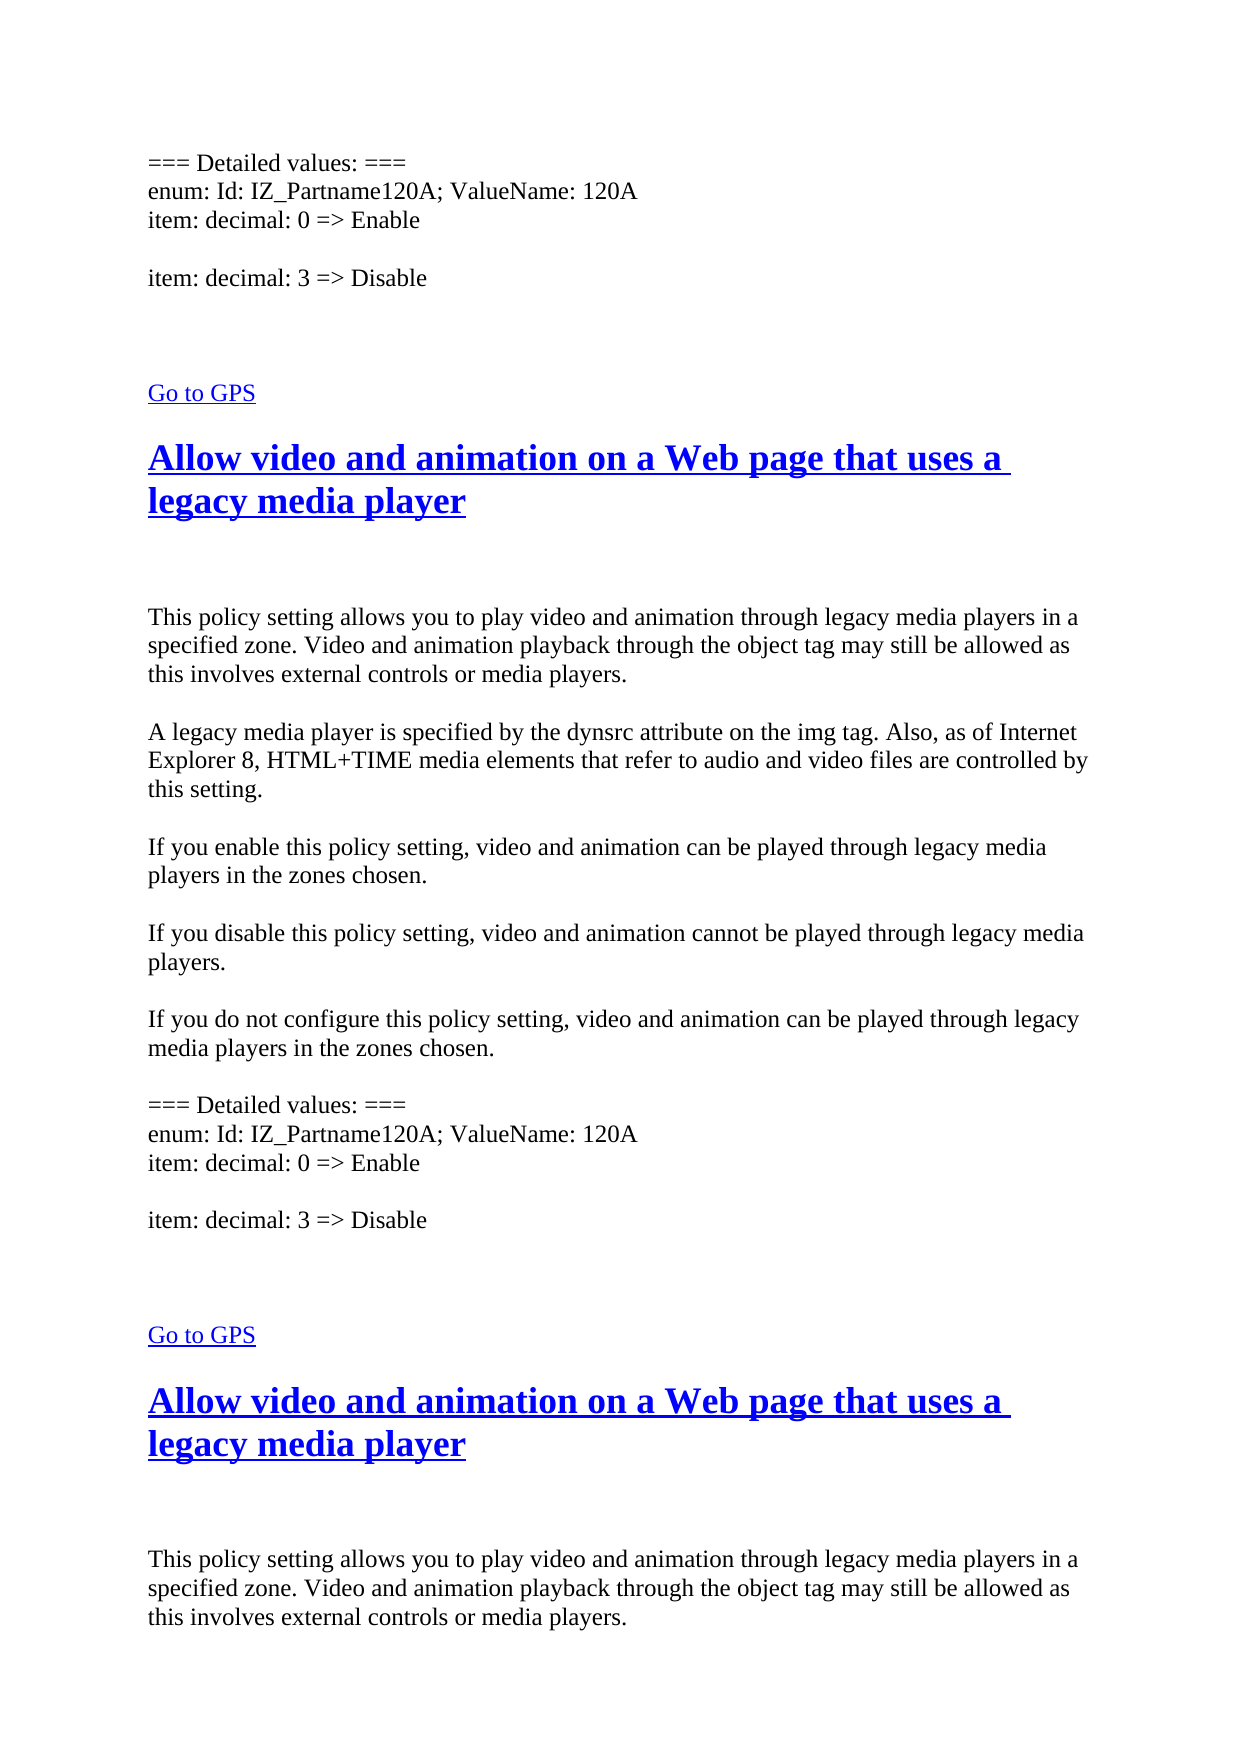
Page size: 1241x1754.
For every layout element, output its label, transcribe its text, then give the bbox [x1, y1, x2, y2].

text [148, 1544, 1093, 1631]
text Allow video and animation on a Web page that uses a legacy media player [148, 1378, 1093, 1464]
text Allow video and animation on a Web page that uses a legacy media player [148, 436, 1093, 522]
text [148, 148, 1093, 406]
